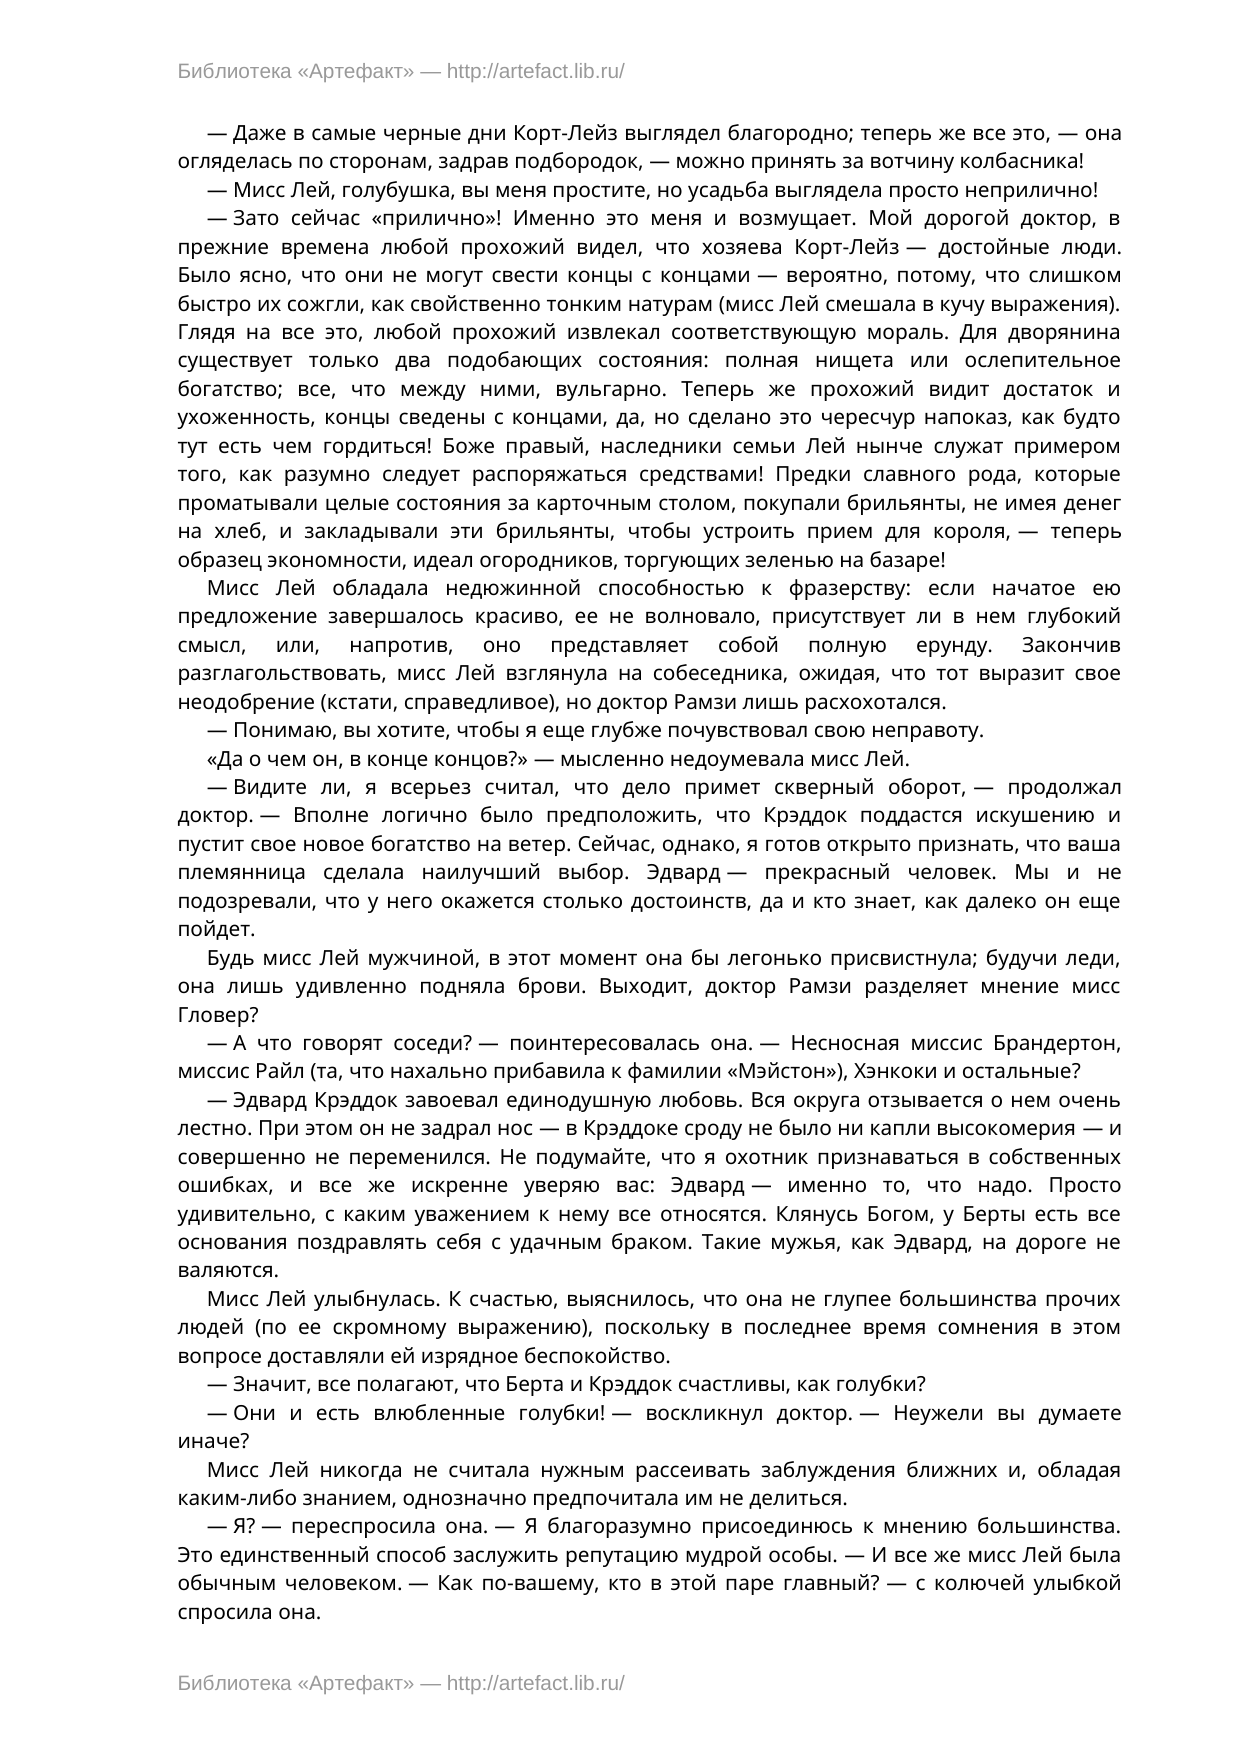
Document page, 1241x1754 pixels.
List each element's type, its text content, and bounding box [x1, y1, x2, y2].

text — Значит, все полагают, что Берта и Крэддок счастливы, как голубки? [177, 1369, 1122, 1398]
text — Понимаю, вы хотите, чтобы я еще глубже почувствовал свою неправоту. [177, 715, 1122, 744]
text Мисс Лей обладала недюжинной способностью к фразерству: если начатое ею предложение завершалось красиво, ее не волновало, присутствует ли в нем глубокий смысл, или, напротив, оно представляет собой полную ерунду. Закончив разглагольствовать, мисс Лей взглянула на собеседника, ожидая, что тот выразит свое неодобрение (кстати, справедливое), но доктор Рамзи лишь расхохотался. [177, 573, 1122, 715]
text — А что говорят соседи? — поинтересовалась она. — Несносная миссис Брандертон, миссис Райл (та, что нахально прибавила к фамилии «Мэйстон»), Хэнкоки и остальные? [177, 1028, 1122, 1085]
text — Эдвард Крэддок завоевал единодушную любовь. Вся округа отзывается о нем очень лестно. При этом он не задрал нос — в Крэддоке сроду не было ни капли высокомерия — и совершенно не переменился. Не подумайте, что я охотник признаваться в собственных ошибках, и все же искренне уверяю вас: Эдвард — именно то, что надо. Просто удивительно, с каким уважением к нему все относятся. Клянусь Богом, у Берты есть все основания поздравлять себя с удачным браком. Такие мужья, как Эдвард, на дороге не валяются. [177, 1085, 1122, 1284]
text — Я? — переспросила она. — Я благоразумно присоединюсь к мнению большинства. Это единственный способ заслужить репутацию мудрой особы. — И все же мисс Лей была обычным человеком. — Как по-вашему, кто в этой паре главный? — с колючей улыбкой спросила она. [177, 1512, 1122, 1625]
text Мисс Лей никогда не считала нужным рассеивать заблуждения ближних и, обладая каким-либо знанием, однозначно предпочитала им не делиться. [177, 1455, 1122, 1512]
text — Зато сейчас «прилично»! Именно это меня и возмущает. Мой дорогой доктор, в прежние времена любой прохожий видел, что хозяева Корт-Лейз — достойные люди. Было ясно, что они не могут свести концы с концами — вероятно, потому, что слишком быстро их сожгли, как свойственно тонким натурам (мисс Лей смешала в кучу выражения). Глядя на все это, любой прохожий извлекал соответствующую мораль. Для дворянина существует только два подобающих состояния: полная нищета или ослепительное богатство; все, что между ними, вульгарно. Теперь же прохожий видит достаток и ухоженность, концы сведены с концами, да, но сделано это чересчур напоказ, как будто тут есть чем гордиться! Боже правый, наследники семьи Лей нынче служат примером того, как разумно следует распоряжаться средствами! Предки славного рода, которые проматывали целые состояния за карточным столом, покупали брильянты, не имея денег на хлеб, и закладывали эти брильянты, чтобы устроить прием для короля, — теперь образец экономности, идеал огородников, торгующих зеленью на базаре! [177, 203, 1122, 573]
text — Видите ли, я всерьез считал, что дело примет скверный оборот, — продолжал доктор. — Вполне логично было предположить, что Крэддок поддастся искушению и пустит свое новое богатство на ветер. Сейчас, однако, я готов открыто признать, что ваша племянница сделала наилучший выбор. Эдвард — прекрасный человек. Мы и не подозревали, что у него окажется столько достоинств, да и кто знает, как далеко он еще пойдет. [177, 772, 1122, 943]
text Мисс Лей улыбнулась. К счастью, выяснилось, что она не глупее большинства прочих людей (по ее скромному выражению), поскольку в последнее время сомнения в этом вопросе доставляли ей изрядное беспокойство. [177, 1284, 1122, 1369]
text — Они и есть влюбленные голубки! — воскликнул доктор. — Неужели вы думаете иначе? [177, 1398, 1122, 1455]
text — Мисс Лей, голубушка, вы меня простите, но усадьба выглядела просто неприлично! [177, 175, 1122, 203]
text Будь мисс Лей мужчиной, в этот момент она бы легонько присвистнула; будучи леди, она лишь удивленно подняла брови. Выходит, доктор Рамзи разделяет мнение мисс Гловер? [177, 943, 1122, 1028]
text «Да о чем он, в конце концов?» — мысленно недоумевала мисс Лей. [177, 744, 1122, 772]
text — Даже в самые черные дни Корт-Лейз выглядел благородно; теперь же все это, — она огляделась по сторонам, задрав подбородок, — можно принять за вотчину колбасника! [177, 118, 1122, 175]
